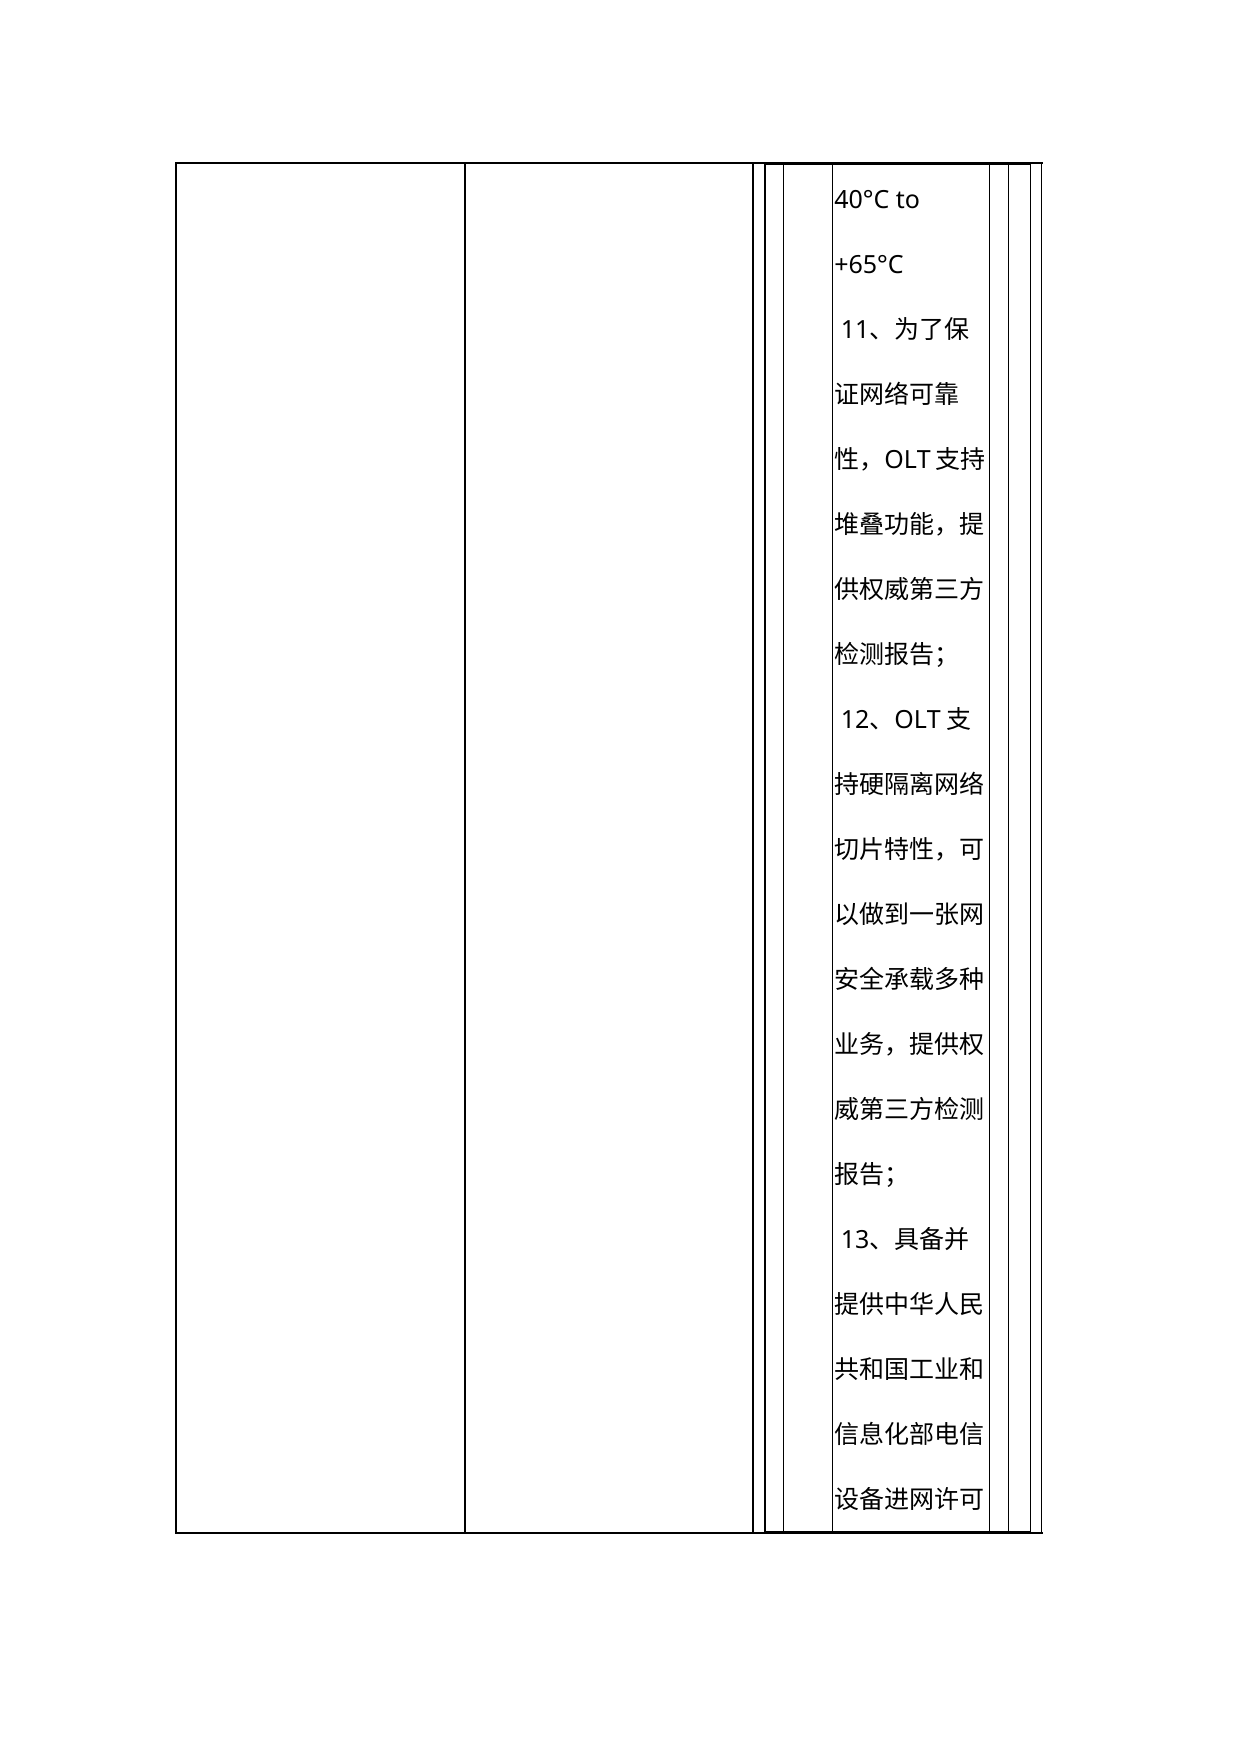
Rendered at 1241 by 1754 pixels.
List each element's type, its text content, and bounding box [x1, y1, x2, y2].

table_cell [833, 165, 989, 1531]
table_cell [1031, 164, 1041, 1532]
table_cell [990, 165, 1008, 1531]
table_cell [766, 165, 783, 1531]
table_cell 1 [177, 164, 464, 1532]
table_cell [784, 165, 832, 1531]
table_cell [466, 164, 752, 1532]
table_cell [1009, 165, 1030, 1531]
table_cell [754, 164, 764, 1532]
